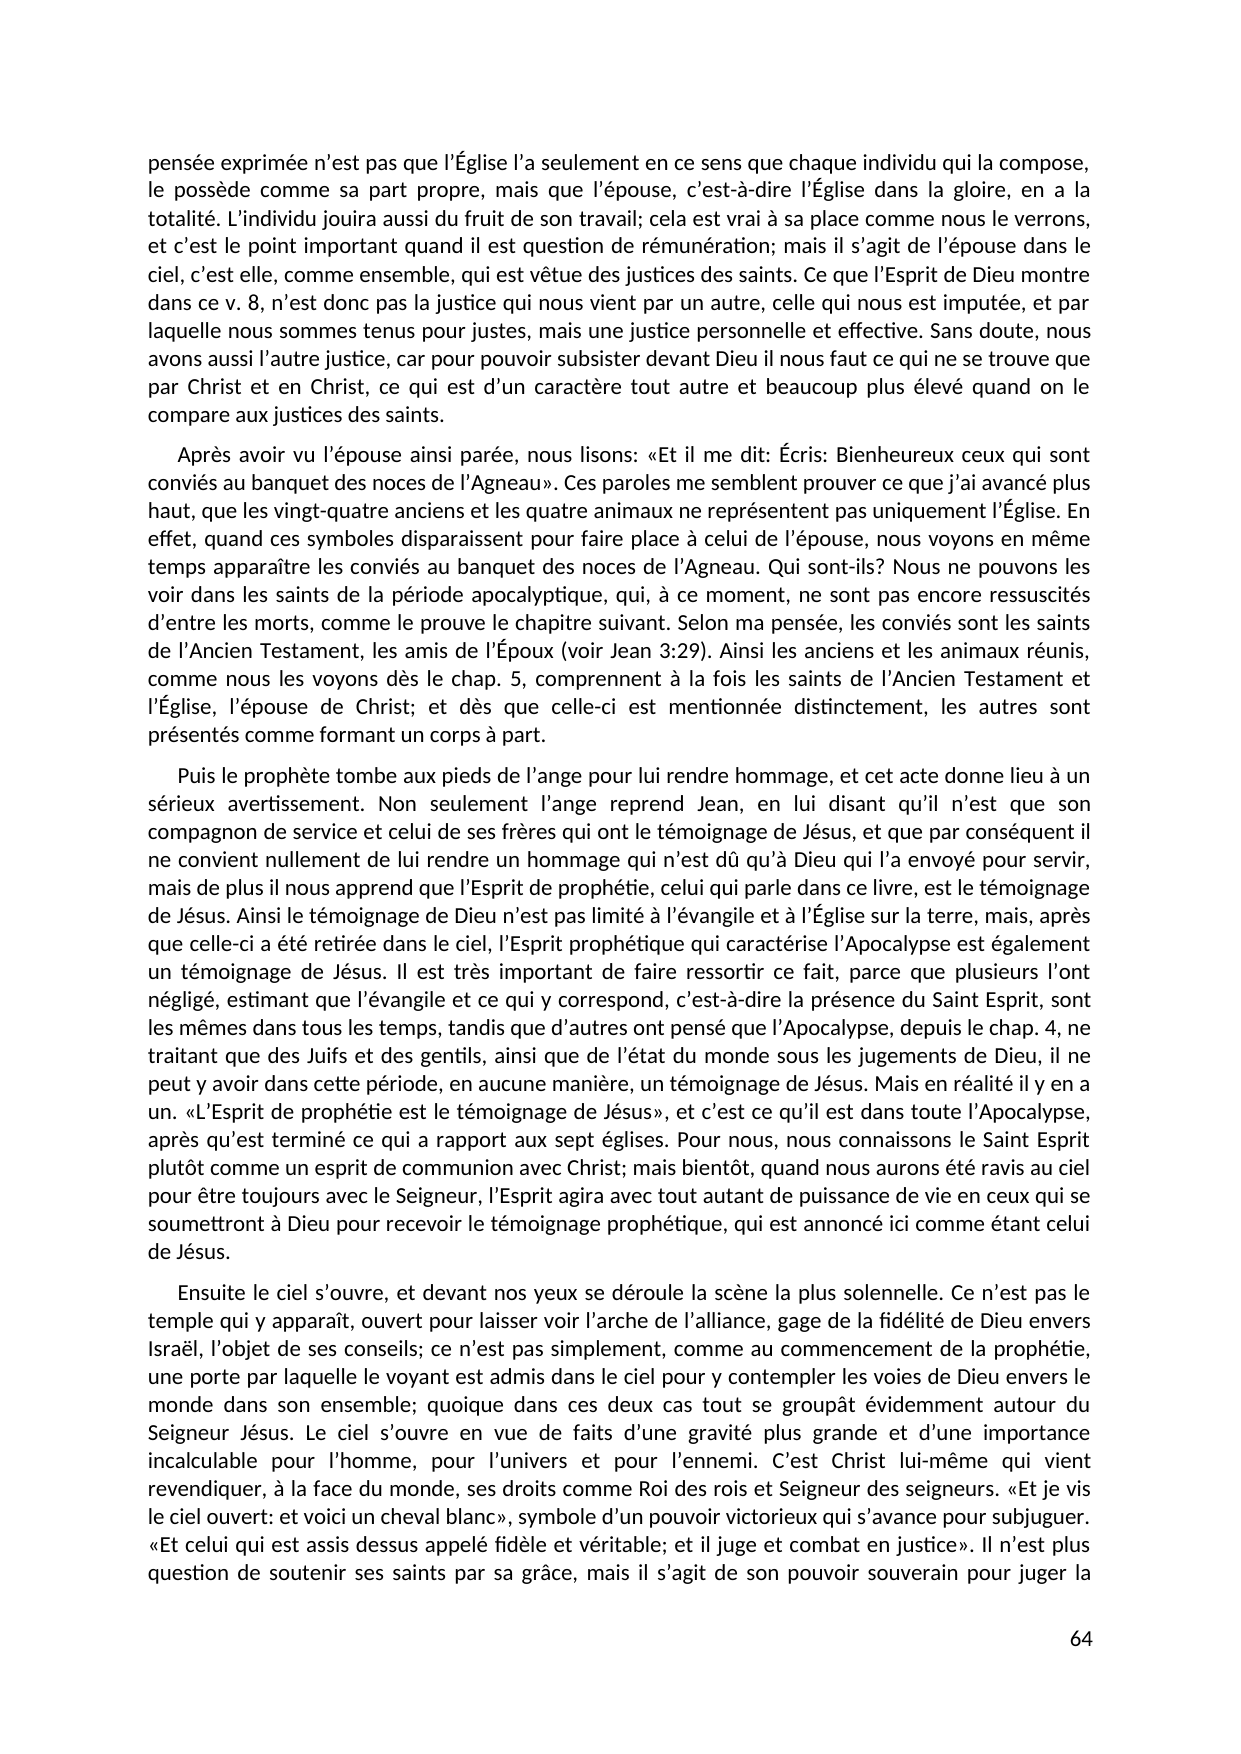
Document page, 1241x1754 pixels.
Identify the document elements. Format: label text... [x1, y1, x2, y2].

text Puis le prophète tombe aux pieds de l’ange pour lui rendre hommage, et cet acte donne lieu à un sérieux avertissement. Non seulement l’ange reprend Jean, en lui disant qu’il n’est que son compagnon de service et celui de ses frères qui ont le témoignage de Jésus, et que par conséquent il ne convient nullement de lui rendre un hommage qui n’est dû qu’à Dieu qui l’a envoyé pour servir, mais de plus il nous apprend que l’Esprit de prophétie, celui qui parle dans ce livre, est le témoignage de Jésus. Ainsi le témoignage de Dieu n’est pas limité à l’évangile et à l’Église sur la terre, mais, après que celle-ci a été retirée dans le ciel, l’Esprit prophétique qui caractérise l’Apocalypse est également un témoignage de Jésus. Il est très important de faire ressortir ce fait, parce que plusieurs l’ont négligé, estimant que l’évangile et ce qui y correspond, c’est-à-dire la présence du Saint Esprit, sont les mêmes dans tous les temps, tandis que d’autres ont pensé que l’Apocalypse, depuis le chap. 4, ne traitant que des Juifs et des gentils, ainsi que de l’état du monde sous les jugements de Dieu, il ne peut y avoir dans cette période, en aucune manière, un témoignage de Jésus. Mais en réalité il y en a un. «L’Esprit de prophétie est le témoignage de Jésus», et c’est ce qu’il est dans toute l’Apocalypse, après qu’est terminé ce qui a rapport aux sept églises. Pour nous, nous connaissons le Saint Esprit plutôt comme un esprit de communion avec Christ; mais bientôt, quand nous aurons été ravis au ciel pour être toujours avec le Seigneur, l’Esprit agira avec tout autant de puissance de vie en ceux qui se soumettront à Dieu pour recevoir le témoignage prophétique, qui est annoncé ici comme étant celui de Jésus. [148, 761, 1093, 1265]
text Après avoir vu l’épouse ainsi parée, nous lisons: «Et il me dit: Écris: Bienheureux ceux qui sont conviés au banquet des noces de l’Agneau». Ces paroles me semblent prouver ce que j’ai avancé plus haut, que les vingt-quatre anciens et les quatre animaux ne représentent pas uniquement l’Église. En effet, quand ces symboles disparaissent pour faire place à celui de l’épouse, nous voyons en même temps apparaître les conviés au banquet des noces de l’Agneau. Qui sont-ils? Nous ne pouvons les voir dans les saints de la période apocalyptique, qui, à ce moment, ne sont pas encore ressuscités d’entre les morts, comme le prouve le chapitre suivant. Selon ma pensée, les conviés sont les saints de l’Ancien Testament, les amis de l’Époux (voir Jean 3:29). Ainsi les anciens et les animaux réunis, comme nous les voyons dès le chap. 5, comprennent à la fois les saints de l’Ancien Testament et l’Église, l’épouse de Christ; et dès que celle-ci est mentionnée distinctement, les autres sont présentés comme formant un corps à part. [148, 440, 1093, 748]
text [148, 1278, 1093, 1586]
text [148, 148, 1093, 428]
